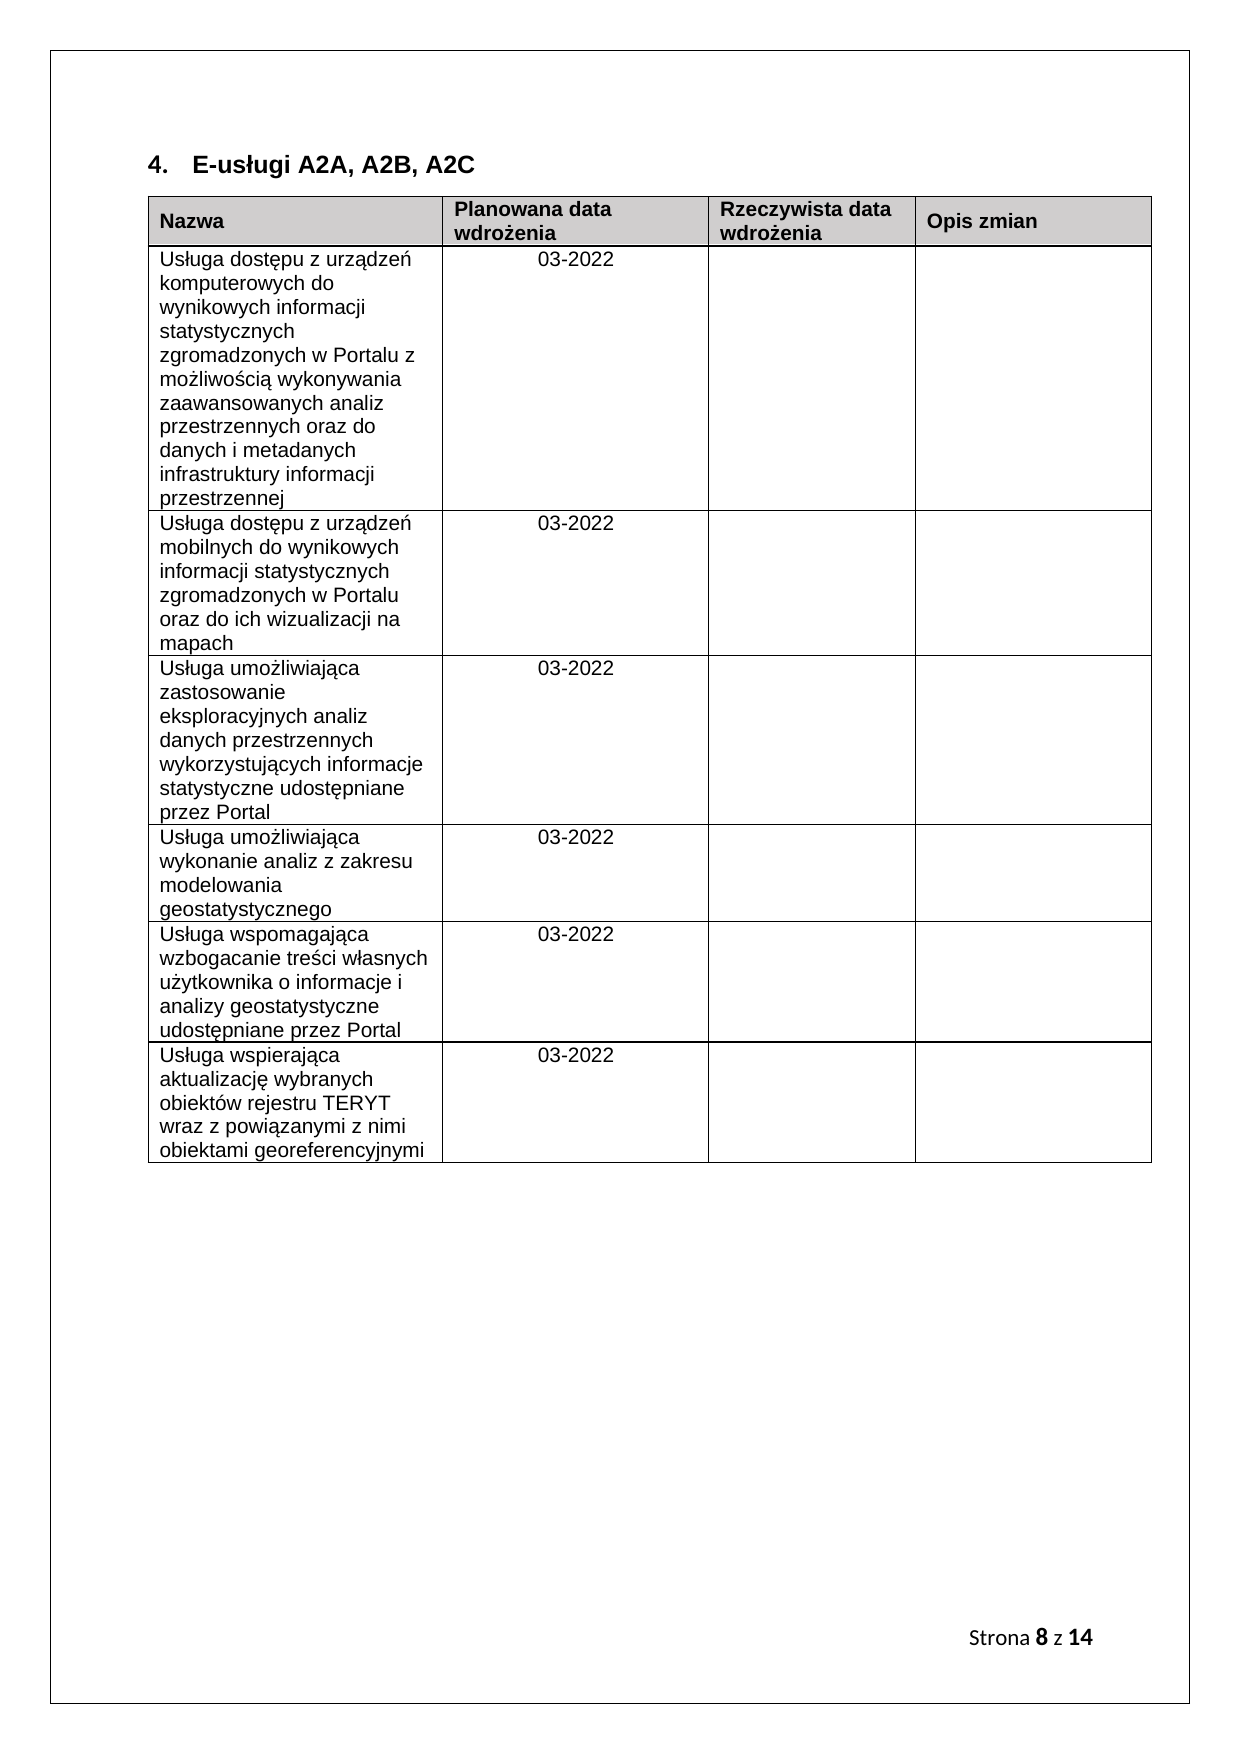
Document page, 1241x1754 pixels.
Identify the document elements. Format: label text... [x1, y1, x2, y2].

table_cell [916, 656, 1151, 824]
table_cell 03-2022 [443, 825, 708, 921]
table_cell [916, 511, 1151, 655]
table_header Planowana data wdrożenia [443, 197, 708, 244]
table_cell [916, 1043, 1151, 1162]
table_cell Usługa umożliwiająca zastosowanie eksploracyjnych analiz danych przestrzennych wykorzystujących informacje statystyczne udostępniane przez Portal [149, 656, 442, 824]
table_cell Usługa wspierająca aktualizację wybranych obiektów rejestru TERYT wraz z powiązanymi z nimi obiektami georeferencyjnymi [149, 1043, 442, 1162]
table_header [709, 247, 915, 510]
table_cell Usługa dostępu z urządzeń mobilnych do wynikowych informacji statystycznych zgromadzonych w Portalu oraz do ich wizualizacji na mapach [149, 511, 442, 655]
table_cell [709, 511, 915, 655]
table_cell [709, 922, 915, 1041]
table_header 03-2022 [443, 247, 708, 510]
table_cell Usługa wspomagająca wzbogacanie treści własnych użytkownika o informacje i analizy geostatystyczne udostępniane przez Portal [149, 922, 442, 1041]
table_cell 03-2022 [443, 511, 708, 655]
table_header [916, 247, 1151, 510]
table_cell Usługa umożliwiająca wykonanie analiz z zakresu modelowania geostatystycznego [149, 825, 442, 921]
table_cell [916, 922, 1151, 1041]
table_cell [709, 656, 915, 824]
table_cell [916, 825, 1151, 921]
subtitle E-usługi A2A, A2B, A2C [148, 147, 1093, 181]
table_cell [709, 825, 915, 921]
table_header Usługa dostępu z urządzeń komputerowych do wynikowych informacji statystycznych zgromadzonych w Portalu z możliwością wykonywania zaawansowanych analiz przestrzennych oraz do danych i metadanych infrastruktury informacji przestrzennej [149, 247, 442, 510]
table_cell 03-2022 [443, 656, 708, 824]
table_cell 03-2022 [443, 922, 708, 1041]
table_cell 03-2022 [443, 1043, 708, 1162]
table_header Opis zmian [916, 197, 1151, 244]
table_header Rzeczywista data wdrożenia [709, 197, 915, 244]
table_cell [709, 1043, 915, 1162]
table_header Nazwa [149, 197, 442, 244]
